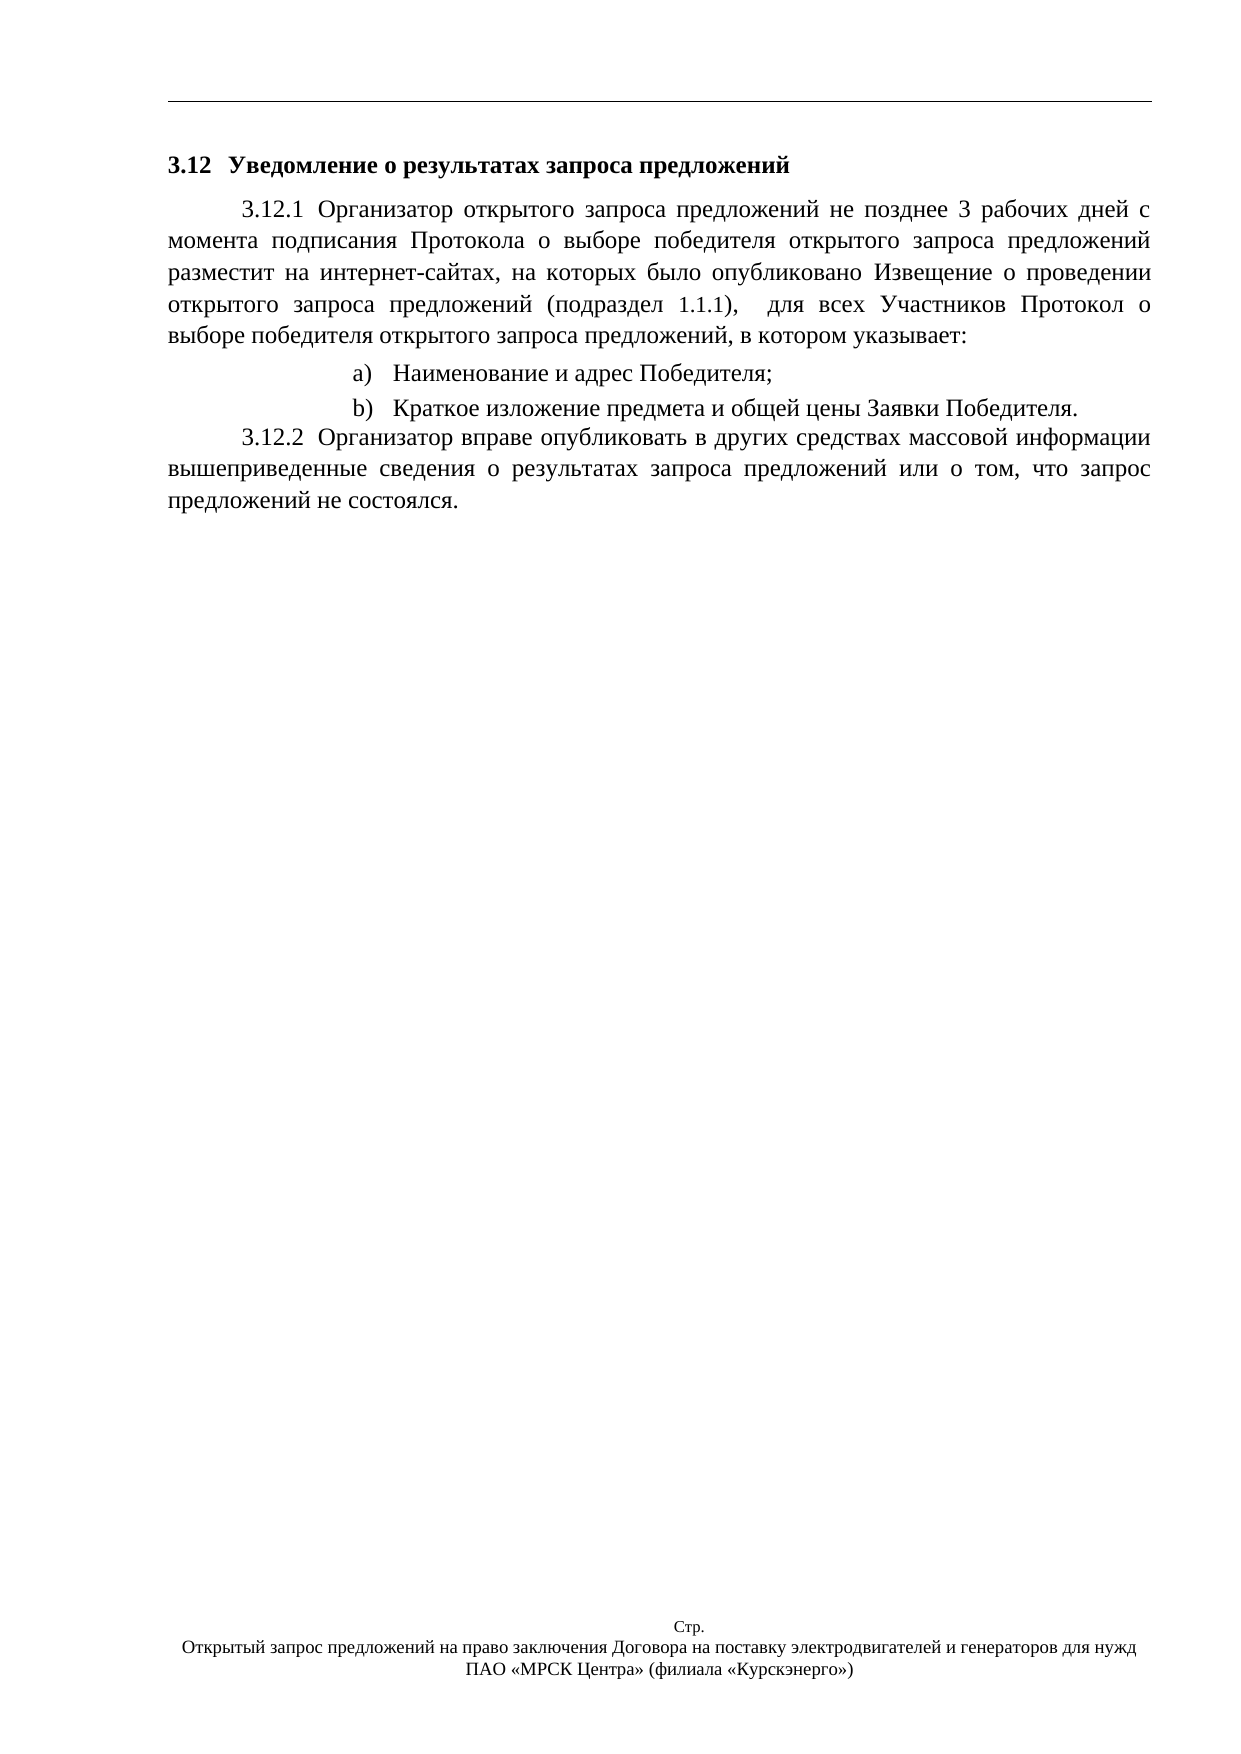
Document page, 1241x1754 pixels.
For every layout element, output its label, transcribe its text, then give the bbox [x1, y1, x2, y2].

subtitle Уведомление о результатах запроса предложений [168, 150, 1152, 179]
list Краткое изложение предмета и общей цены Заявки Победителя. [286, 393, 1166, 422]
text 3.12.2 Организатор вправе опубликовать в других средствах массовой информации вышеприведенные сведения о результатах запроса предложений или о том, что запрос предложений не состоялся. [168, 422, 1152, 514]
text 3.12.1 Организатор открытого запроса предложений не позднее 3 рабочих дней с момента подписания Протокола о выборе победителя открытого запроса предложений разместит на интернет-сайтах, на которых было опубликовано Извещение о проведении открытого запроса предложений (подраздел 1.1.1), для всех Участников Протокол о выборе победителя открытого запроса предложений, в котором указывает: [168, 194, 1152, 349]
list Наименование и адрес Победителя; [286, 358, 1166, 387]
